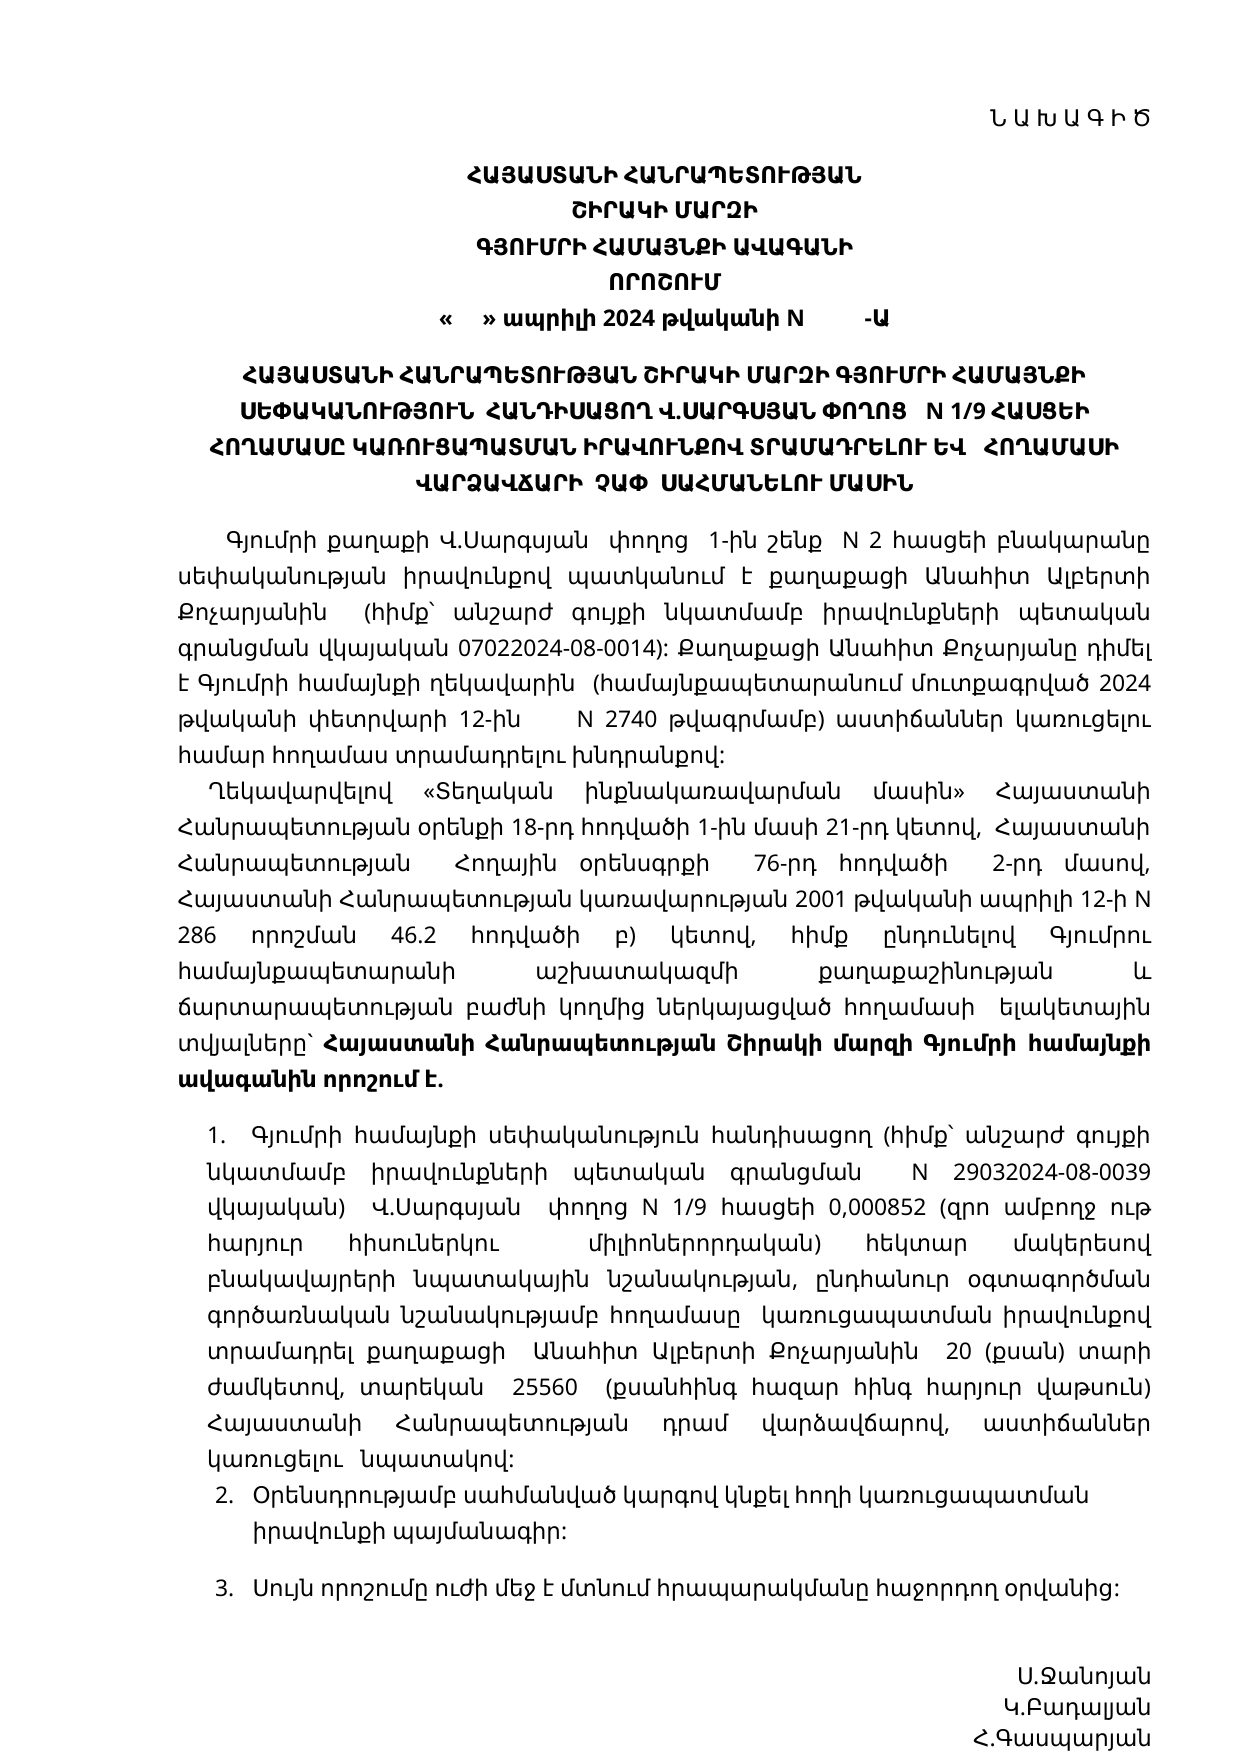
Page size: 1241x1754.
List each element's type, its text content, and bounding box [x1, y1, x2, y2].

text Ն Ա Խ Ա Գ Ի Ծ [177, 102, 1152, 133]
text Ղեկավարվելով «Տեղական ինքնակառավարման մասին» Հայաստանի Հանրապետության օրենքի 18-րդ հոդվածի 1-ին մասի 21-րդ կետով, Հայաստանի Հանրապետության Հողային օրենսգրքի 76-րդ հոդվածի 2-րդ մասով, Հայաստանի Հանրապետության կառավարության 2001 թվականի ապրիլի 12-ի N 286 որոշման 46.2 հոդվածի բ) կետով, հիմք ընդունելով Գյումրու համայնքապետարանի աշխատակազմի քաղաքաշինության և ճարտարապետության բաժնի կողմից ներկայացված հողամասի ելակետային տվյալները` Հայաստանի Հանրապետության Շիրակի մարզի Գյումրի համայնքի ավագանին որոշում է. [177, 775, 1152, 1094]
text ՀԱՅԱՍՏԱՆԻ ՀԱՆՐԱՊԵՏՈՒԹՅԱՆ [177, 158, 1152, 190]
text Գյումրի քաղաքի Վ.Սարգսյան փողոց 1-ին շենք N 2 հասցեի բնակարանը սեփականության իրավունքով պատկանում է քաղաքացի Անահիտ Ալբերտի Քոչարյանին (հիմք՝ անշարժ գույքի նկատմամբ իրավունքների պետական գրանցման վկայական 07022024-08-0014): Քաղաքացի Անահիտ Քոչարյանը դիմել է Գյումրի համայնքի ղեկավարին (համայնքապետարանում մուտքագրված 2024 թվականի փետրվարի 12-ին N 2740 թվագրմամբ) աստիճաններ կառուցելու համար հողամաս տրամադրելու խնդրանքով: [177, 524, 1152, 771]
text ԳՅՈՒՄՐԻ ՀԱՄԱՅՆՔԻ ԱՎԱԳԱՆԻ [177, 230, 1152, 262]
text « » ապրիլի 2024 թվականի N -Ա [177, 302, 1152, 333]
list Սույն որոշումը ուժի մեջ է մտնում հրապարակմանը հաջորդող օրվանից: [215, 1572, 1152, 1603]
text ՇԻՐԱԿԻ ՄԱՐԶԻ [177, 194, 1152, 226]
text ՈՐՈՇՈՒՄ [177, 266, 1152, 298]
text Ս.Ջանոյան [177, 1659, 1152, 1691]
list Գյումրի համայնքի սեփականություն հանդիսացող (հիմք՝ անշարժ գույքի նկատմամբ իրավունքների պետական գրանցման N 29032024-08-0039 վկայական) Վ.Սարգսյան փողոց N 1/9 հասցեի 0,000852 (զրո ամբողջ ութ հարյուր հիսուներկու միլիոներորդական) հեկտար մակերեսով բնակավայրերի նպատակային նշանակության, ընդհանուր օգտագործման գործառնական նշանակությամբ հողամասը կառուցապատման իրավունքով տրամադրել քաղաքացի Անահիտ Ալբերտի Քոչարյանին 20 (քսան) տարի ժամկետով, տարեկան 25560 (քսանհինգ հազար հինգ հարյուր վաթսուն) Հայաստանի Հանրապետության դրամ վարձավճարով, աստիճաններ կառուցելու նպատակով: [207, 1119, 1152, 1474]
text Հ.Գասպարյան [177, 1722, 1152, 1753]
list Օրենսդրությամբ սահմանված կարգով կնքել հողի կառուցապատման իրավունքի պայմանագիր: [215, 1479, 1152, 1546]
text ՀԱՅԱՍՏԱՆԻ ՀԱՆՐԱՊԵՏՈՒԹՅԱՆ ՇԻՐԱԿԻ ՄԱՐԶԻ ԳՅՈՒՄՐԻ ՀԱՄԱՅՆՔԻ ՍԵՓԱԿԱՆՈՒԹՅՈՒՆ ՀԱՆԴԻՍԱՑՈՂ Վ.ՍԱՐԳՍՅԱՆ ՓՈՂՈՑ N 1/9 ՀԱՍՑԵԻ ՀՈՂԱՄԱՍԸ ԿԱՌՈՒՑԱՊԱՏՄԱՆ ԻՐԱՎՈՒՆՔՈՎ ՏՐԱՄԱԴՐԵԼՈՒ ԵՎ ՀՈՂԱՄԱՍԻ ՎԱՐՁԱՎՃԱՐԻ ՉԱՓ ՍԱՀՄԱՆԵԼՈՒ ՄԱՍԻՆ [177, 359, 1152, 498]
text Կ.Բադալյան [215, 1691, 1152, 1722]
